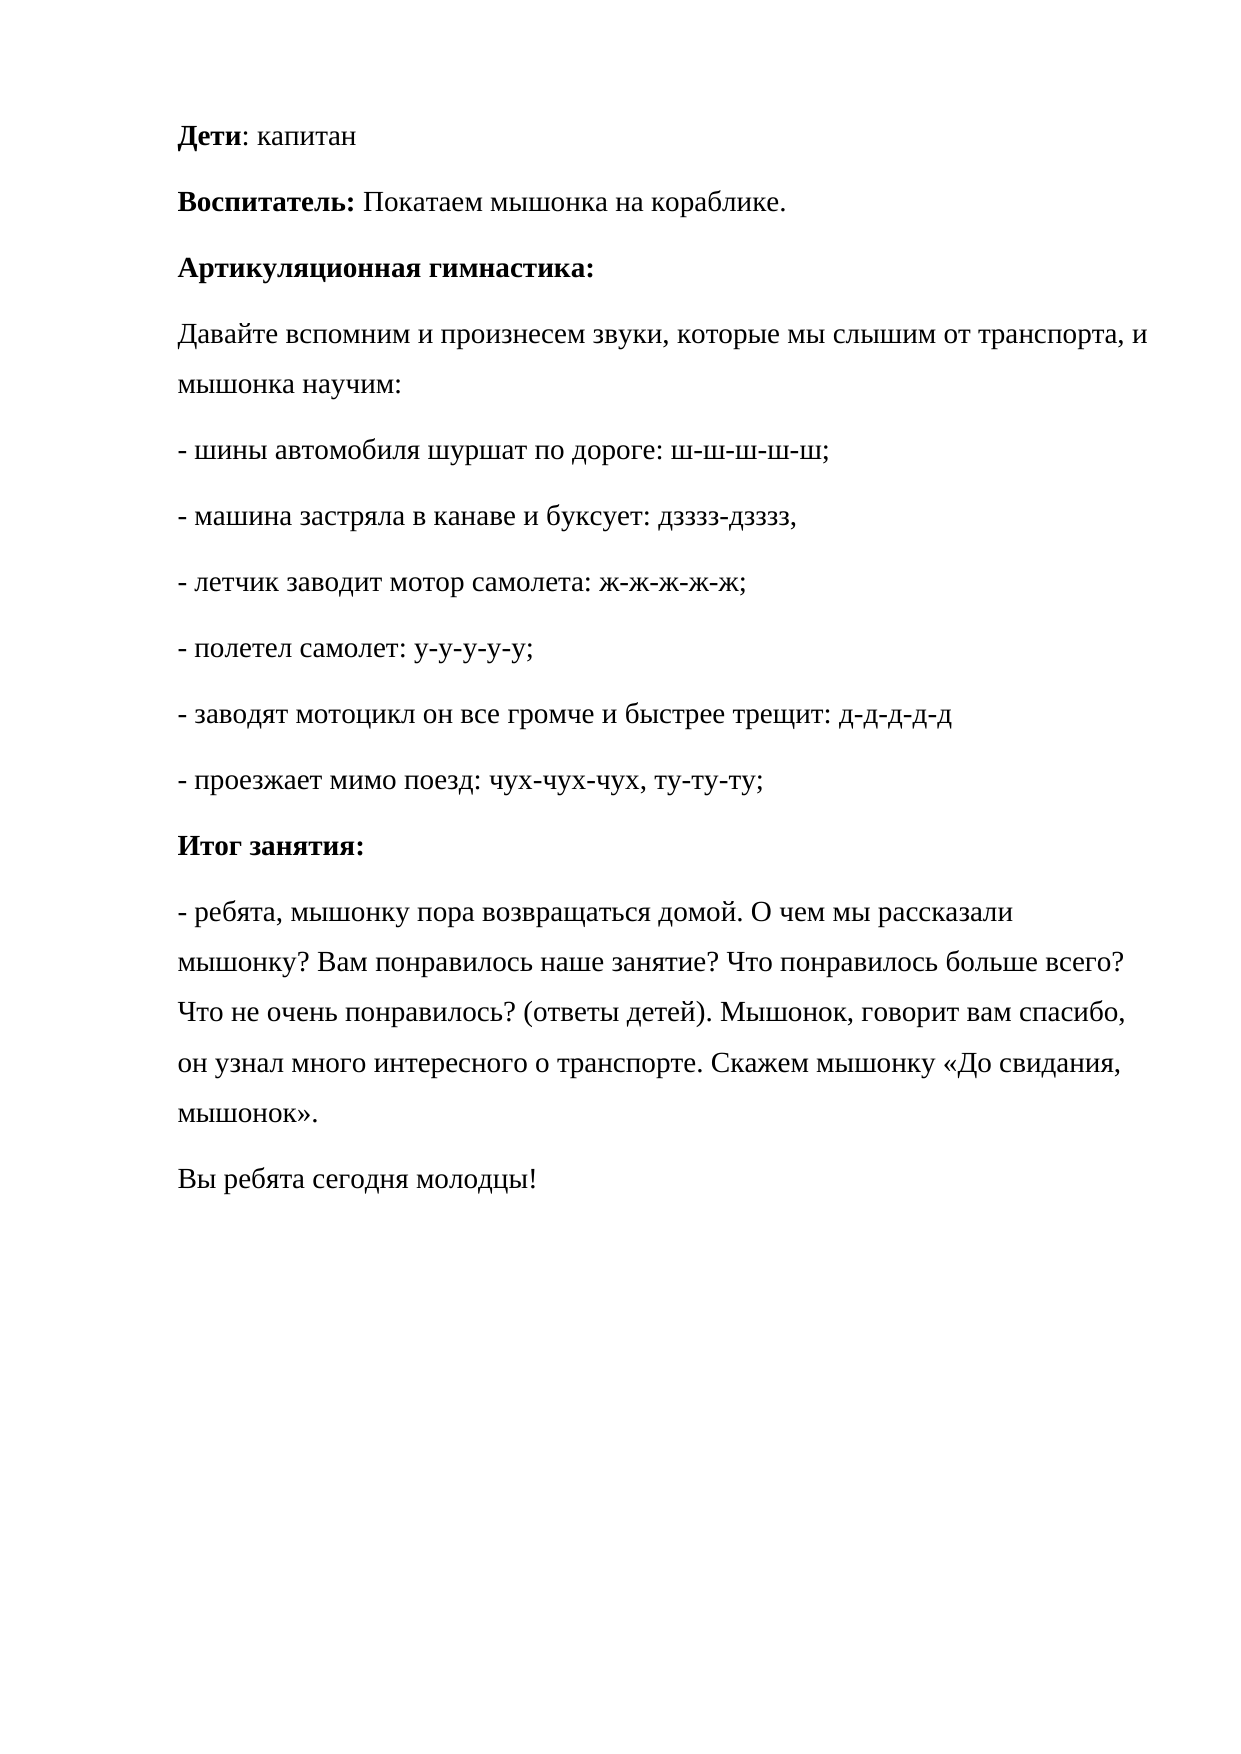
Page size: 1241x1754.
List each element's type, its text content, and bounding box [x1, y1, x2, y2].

text - летчик заводит мотор самолета: ж-ж-ж-ж-ж; [177, 564, 1152, 598]
text Вы ребята сегодня молодцы! [177, 1161, 1152, 1194]
text - заводят мотоцикл он все громче и быстрее трещит: д-д-д-д-д [177, 696, 1152, 729]
text Давайте вспомним и произнесем звуки, которые мы слышим от транспорта, и мышонка научим: [177, 316, 1152, 400]
text - полетел самолет: у-у-у-у-у; [177, 630, 1152, 663]
text Артикуляционная гимнастика: [177, 250, 1152, 283]
text - проезжает мимо поезд: чух-чух-чух, ту-ту-ту; [177, 762, 1152, 795]
text - шины автомобиля шуршат по дороге: ш-ш-ш-ш-ш; [177, 432, 1152, 466]
text - машина застряла в канаве и буксует: дзззз-дзззз, [177, 498, 1152, 532]
text Итог занятия: [177, 828, 1152, 861]
text Дети: капитан [177, 118, 1152, 152]
text - ребята, мышонку пора возвращаться домой. О чем мы рассказали мышонку? Вам понравилось наше занятие? Что понравилось больше всего? Что не очень понравилось? (ответы детей). Мышонок, говорит вам спасибо, он узнал много интересного о транспорте. Скажем мышонку «До свидания, мышонок». [177, 894, 1152, 1128]
text Воспитатель: Покатаем мышонка на кораблике. [177, 184, 1152, 218]
